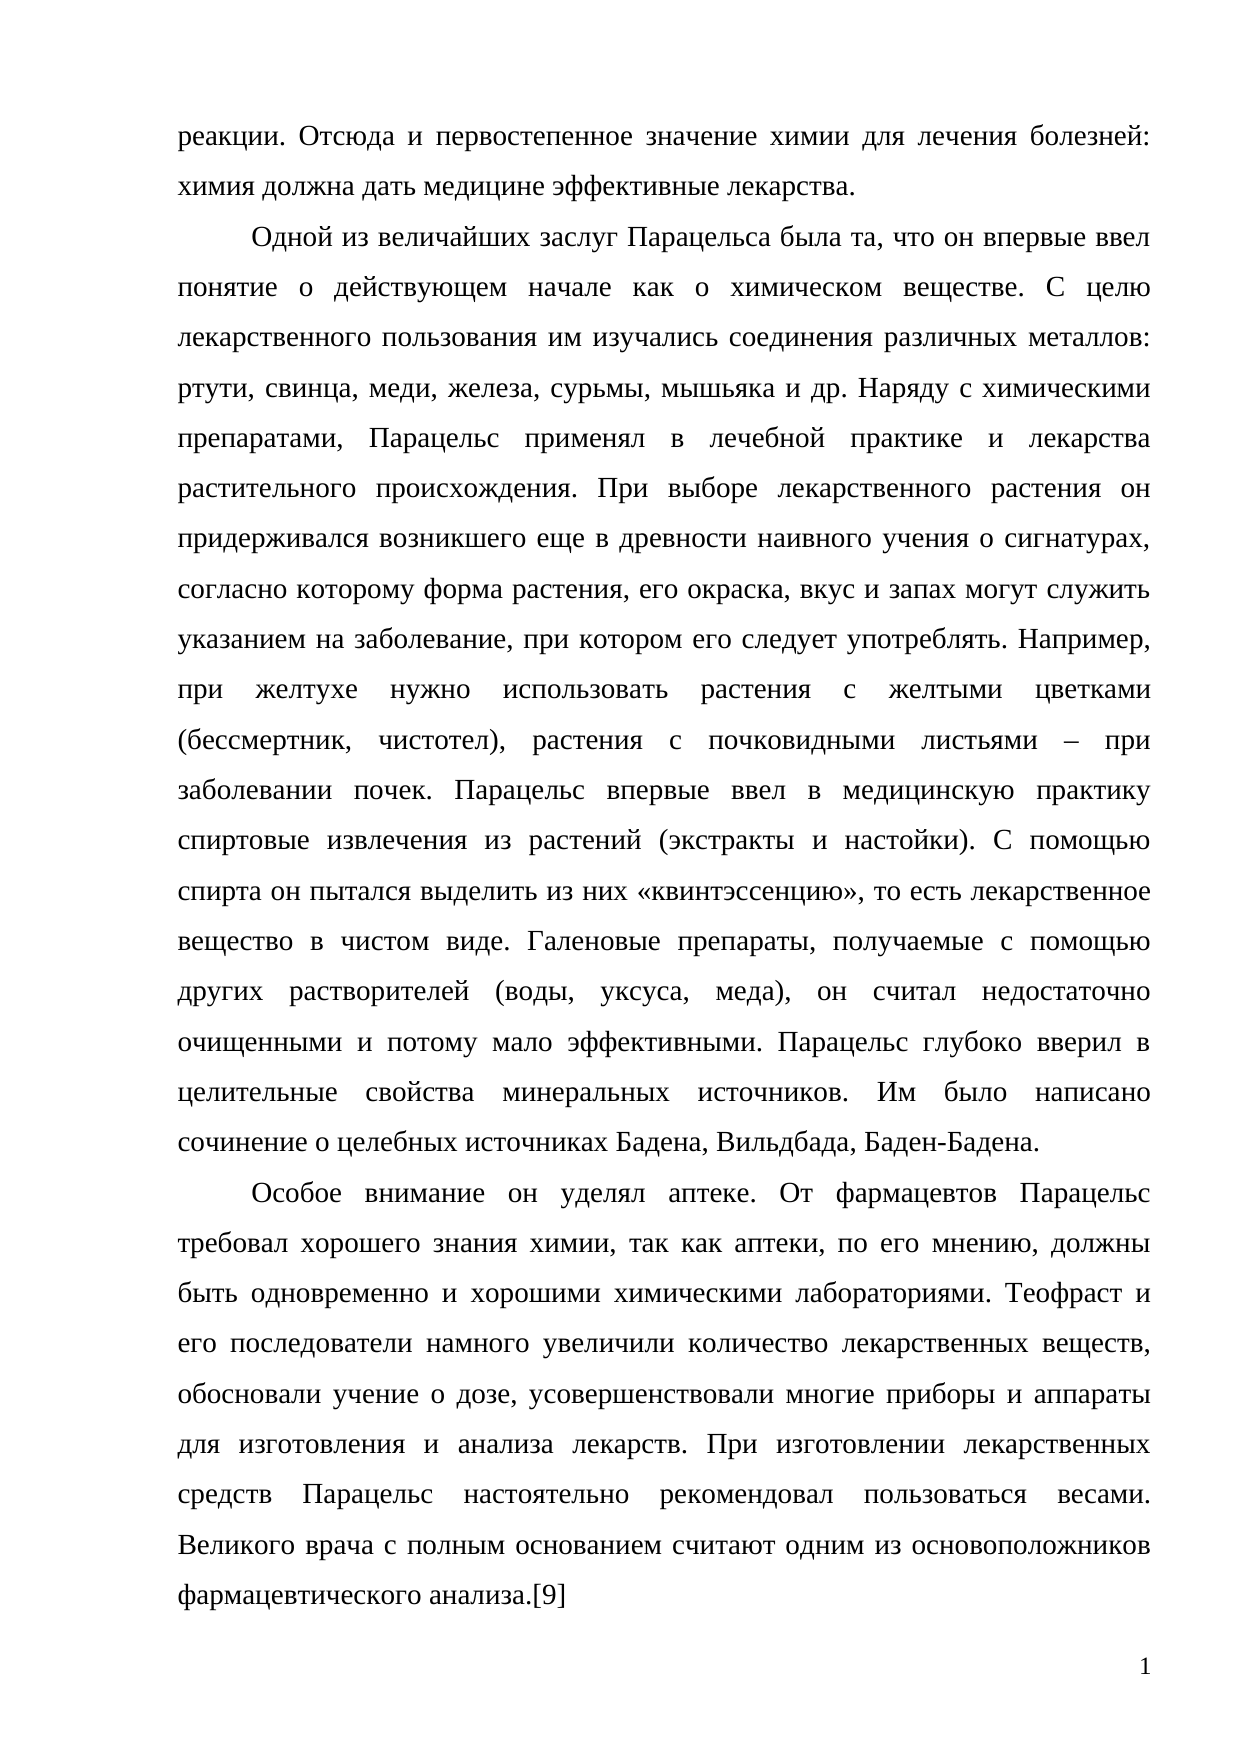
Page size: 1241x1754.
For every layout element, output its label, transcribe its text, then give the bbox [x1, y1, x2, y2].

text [177, 118, 1152, 202]
text Особое внимание он уделял аптеке. От фармацевтов Парацельс требовал хорошего знания химии, так как аптеки, по его мнению, должны быть одновременно и хорошими химическими лабораториями. Теофраст и его последователи намного увеличили количество лекарственных веществ, обосновали учение о дозе, усовершенствовали многие приборы и аппараты для изготовления и анализа лекарств. При изготовлении лекарственных средств Парацельс настоятельно рекомендовал пользоваться весами. Великого врача с полным основанием считают одним из основоположников фармацевтического анализа.[9] [177, 1175, 1152, 1611]
text Одной из величайших заслуг Парацельса была та, что он впервые ввел понятие о действующем начале как о химическом веществе. С целю лекарственного пользования им изучались соединения различных металлов: ртути, свинца, меди, железа, сурьмы, мышьяка и др. Наряду с химическими препаратами, Парацельс применял в лечебной практике и лекарства растительного происхождения. При выборе лекарственного растения он придерживался возникшего еще в древности наивного учения о сигнатурах, согласно которому форма растения, его окраска, вкус и запах могут служить указанием на заболевание, при котором его следует употреблять. Например, при желтухе нужно использовать растения с желтыми цветками (бессмертник, чистотел), растения с почковидными листьями – при заболевании почек. Парацельс впервые ввел в медицинскую практику спиртовые извлечения из растений (экстракты и настойки). С помощью спирта он пытался выделить из них «квинтэссенцию», то есть лекарственное вещество в чистом виде. Галеновые препараты, получаемые с помощью других растворителей (воды, уксуса, меда), он считал недостаточно очищенными и потому мало эффективными. Парацельс глубоко вверил в целительные свойства минеральных источников. Им было написано сочинение о целебных источниках Бадена, Вильдбада, Баден-Бадена. [177, 219, 1152, 1158]
